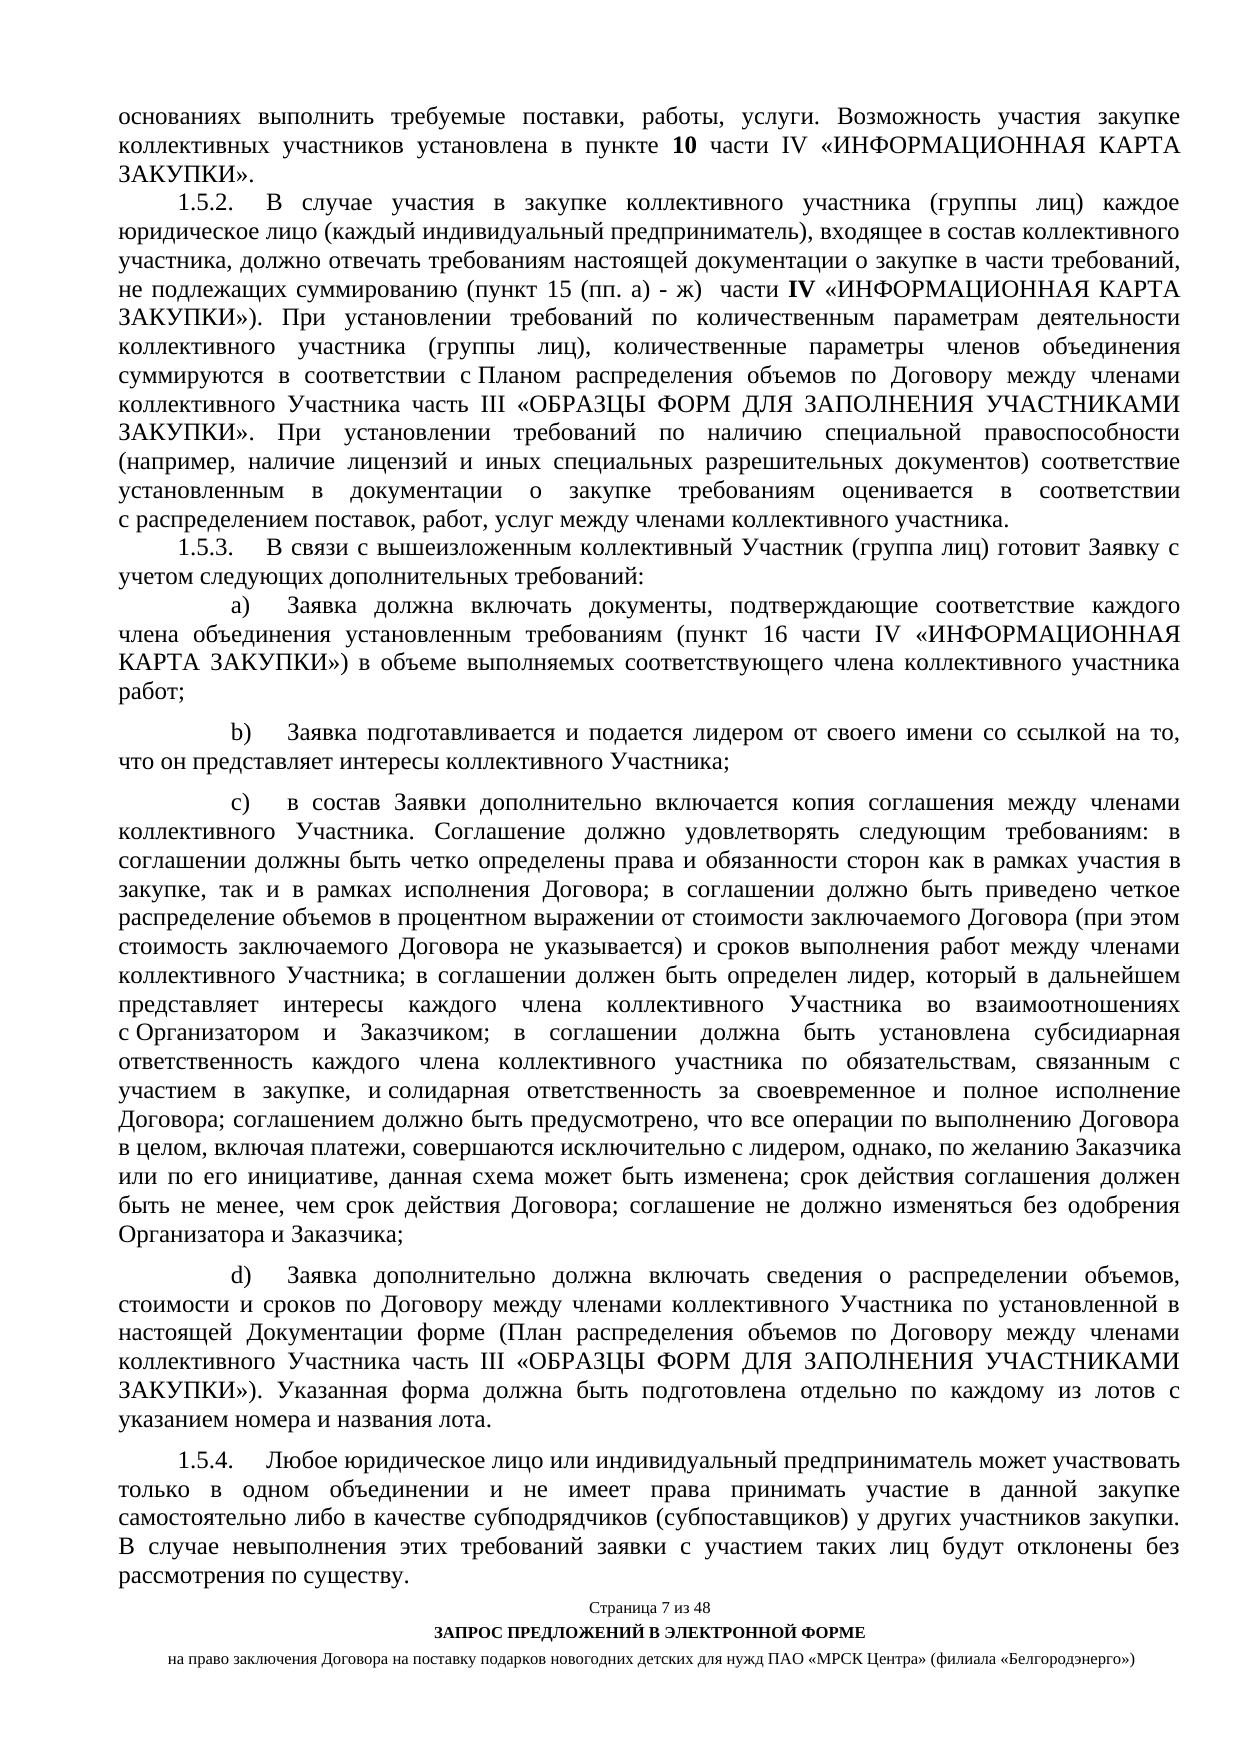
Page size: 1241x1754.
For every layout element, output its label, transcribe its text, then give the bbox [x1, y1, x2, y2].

subtitle В случае участия в закупке коллективного участника (группы лиц) каждое юридическое лицо (каждый индивидуальный предприниматель), входящее в состав коллективного участника, должно отвечать требованиям настоящей документации о закупке в части требований, не подлежащих суммированию (пункт 15 (пп. а) - ж) части IV «ИНФОРМАЦИОННАЯ КАРТА ЗАКУПКИ»). При установлении требований по количественным параметрам деятельности коллективного участника (группы лиц), количественные параметры членов объединения суммируются в соответствии с Планом распределения объемов по Договору между членами коллективного Участника часть III «ОБРАЗЦЫ ФОРМ ДЛЯ ЗАПОЛНЕНИЯ УЧАСТНИКАМИ ЗАКУПКИ». При установлении требований по наличию специальной правоспособности (например, наличие лицензий и иных специальных разрешительных документов) соответствие установленным в документации о закупке требованиям оценивается в соответствии с распределением поставок, работ, услуг между членами коллективного участника. [118, 187, 1181, 532]
list Заявка подготавливается и подается лидером от своего имени со ссылкой на то, что он представляет интересы коллективного Участника; [118, 717, 1181, 775]
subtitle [118, 101, 1181, 187]
subtitle В связи с вышеизложенным коллективный Участник (группа лиц) готовит Заявку с учетом следующих дополнительных требований: [118, 532, 1181, 590]
list Заявка дополнительно должна включать сведения о распределении объемов, стоимости и сроков по Договору между членами коллективного Участника по установленной в настоящей Документации форме (План распределения объемов по Договору между членами коллективного Участника часть III «ОБРАЗЦЫ ФОРМ ДЛЯ ЗАПОЛНЕНИЯ УЧАСТНИКАМИ ЗАКУПКИ»). Указанная форма должна быть подготовлена отдельно по каждому из лотов с указанием номера и названия лота. [118, 1260, 1181, 1432]
list в состав Заявки дополнительно включается копия соглашения между членами коллективного Участника. Соглашение должно удовлетворять следующим требованиям: в соглашении должны быть четко определены права и обязанности сторон как в рамках участия в закупке, так и в рамках исполнения Договора; в соглашении должно быть приведено четкое распределение объемов в процентном выражении от стоимости заключаемого Договора (при этом стоимость заключаемого Договора не указывается) и сроков выполнения работ между членами коллективного Участника; в соглашении должен быть определен лидер, который в дальнейшем представляет интересы каждого члена коллективного Участника во взаимоотношениях с Организатором и Заказчиком; в соглашении должна быть установлена субсидиарная ответственность каждого члена коллективного участника по обязательствам, связанным с участием в закупке, и солидарная ответственность за своевременное и полное исполнение Договора; соглашением должно быть предусмотрено, что все операции по выполнению Договора в целом, включая платежи, совершаются исключительно с лидером, однако, по желанию Заказчика или по его инициативе, данная схема может быть изменена; срок действия соглашения должен быть не менее, чем срок действия Договора; соглашение не должно изменяться без одобрения Организатора и Заказчика; [118, 787, 1181, 1247]
list Заявка должна включать документы, подтверждающие соответствие каждого члена объединения установленным требованиям (пункт 16 части IV «ИНФОРМАЦИОННАЯ КАРТА ЗАКУПКИ») в объеме выполняемых соответствующего члена коллективного участника работ; [118, 590, 1181, 705]
subtitle Любое юридическое лицо или индивидуальный предприниматель может участвовать только в одном объединении и не имеет права принимать участие в данной закупке самостоятельно либо в качестве субподрядчиков (субпоставщиков) у других участников закупки. В случае невыполнения этих требований заявки с участием таких лиц будут отклонены без рассмотрения по существу. [118, 1445, 1181, 1589]
